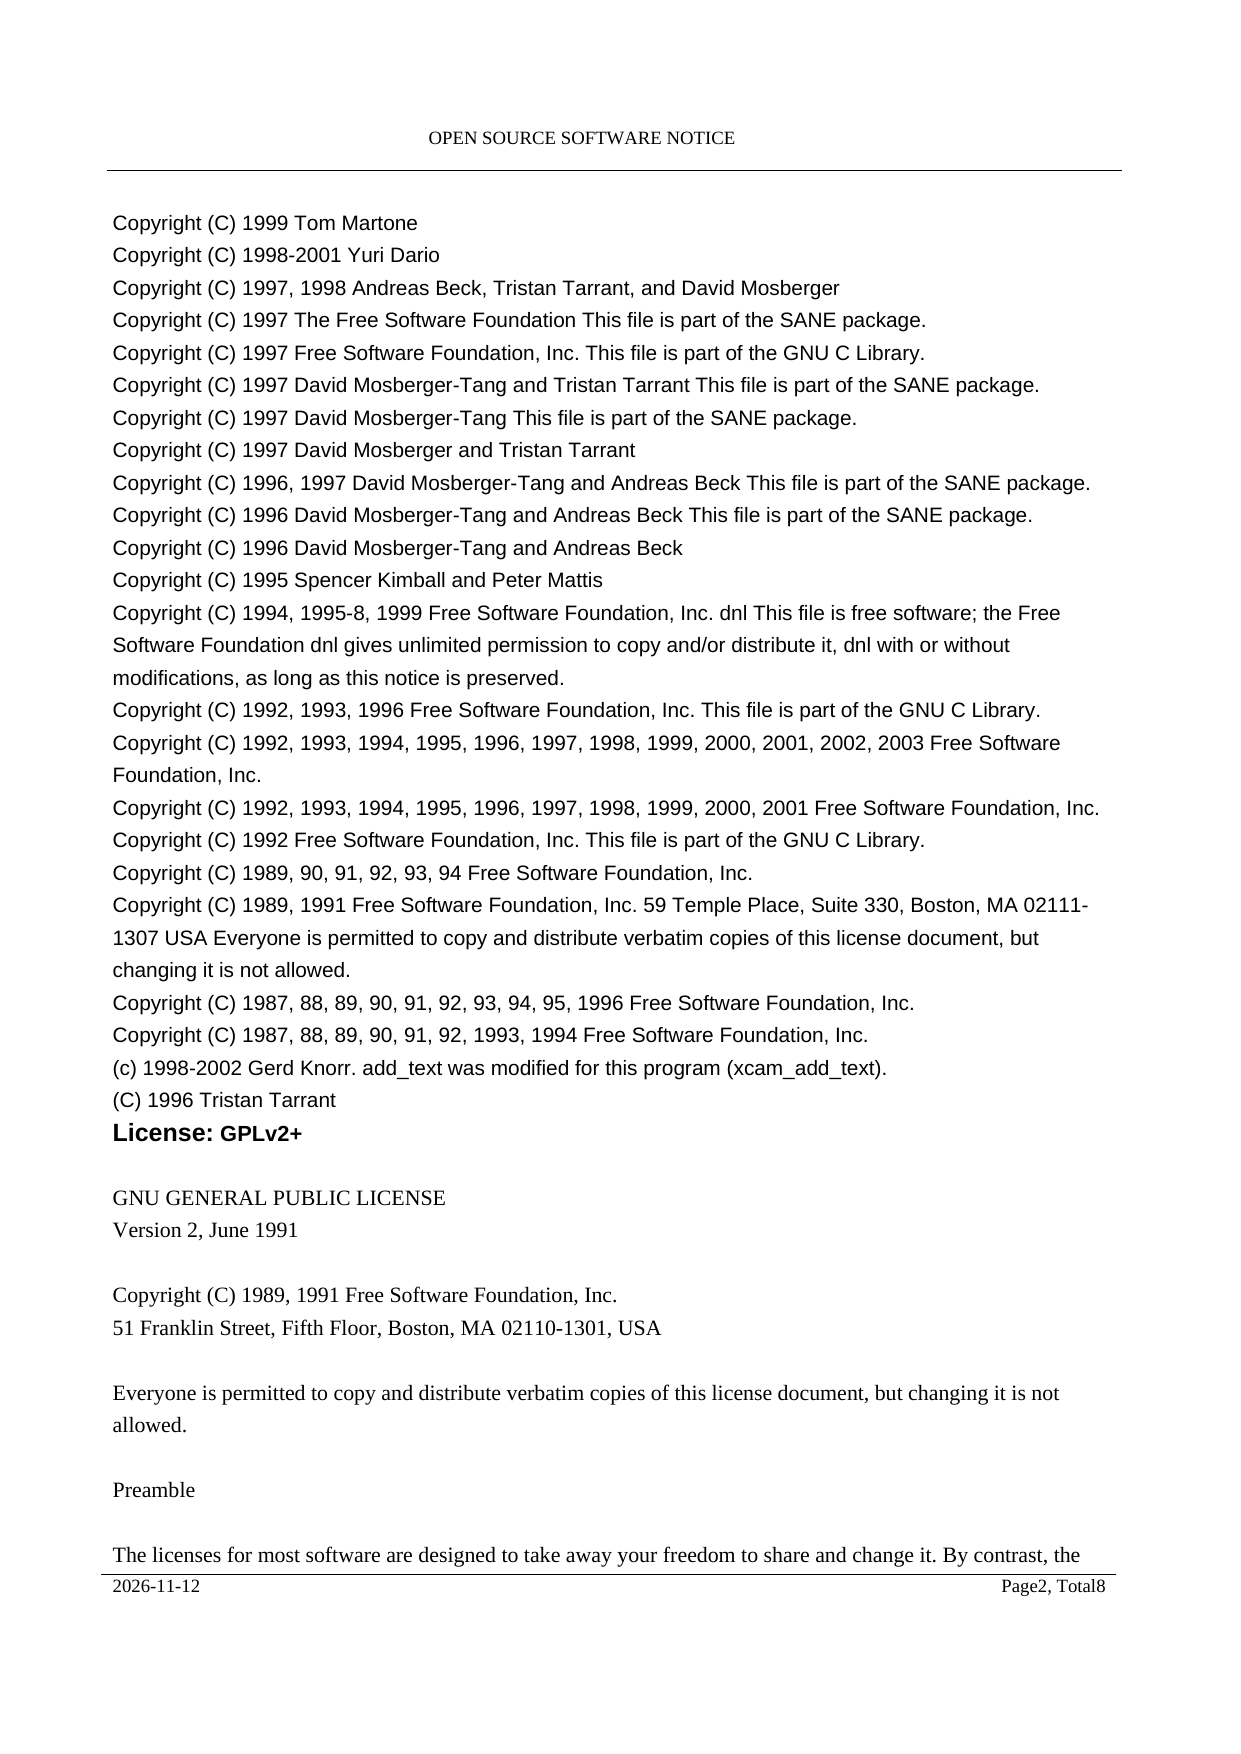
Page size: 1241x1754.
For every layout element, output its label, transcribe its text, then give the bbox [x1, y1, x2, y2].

text Copyright (C) 1987, 88, 89, 90, 91, 92, 1993, 1994 Free Software Foundation, Inc. [112, 1019, 1128, 1051]
text Copyright (C) 1989, 1991 Free Software Foundation, Inc. 59 Temple Place, Suite 330, Boston, MA 02111-1307 USA Everyone is permitted to copy and distribute verbatim copies of this license document, but changing it is not allowed. [112, 889, 1128, 986]
text Copyright (C) 1997 David Mosberger-Tang This file is part of the SANE package. [112, 401, 1128, 434]
text Copyright (C) 1998-2001 Yuri Dario [112, 239, 1128, 271]
text Copyright (C) 1992, 1993, 1996 Free Software Foundation, Inc. This file is part of the GNU C Library. [112, 694, 1128, 726]
text (C) 1996 Tristan Tarrant [112, 1084, 1128, 1116]
text Copyright (C) 1997 The Free Software Foundation This file is part of the SANE package. [112, 304, 1128, 336]
text Copyright (C) 1999 Tom Martone [112, 206, 1128, 239]
text Copyright (C) 1996 David Mosberger-Tang and Andreas Beck [112, 531, 1128, 564]
text Copyright (C) 1997, 1998 Andreas Beck, Tristan Tarrant, and David Mosberger [112, 271, 1128, 304]
text Copyright (C) 1996 David Mosberger-Tang and Andreas Beck This file is part of the SANE package. [112, 499, 1128, 531]
text Copyright (C) 1987, 88, 89, 90, 91, 92, 93, 94, 95, 1996 Free Software Foundation, Inc. [112, 986, 1128, 1019]
text Copyright (C) 1994, 1995-8, 1999 Free Software Foundation, Inc. dnl This file is free software; the Free Software Foundation dnl gives unlimited permission to copy and/or distribute it, dnl with or without modifications, as long as this notice is preserved. [112, 596, 1128, 694]
text (c) 1998-2002 Gerd Knorr. add_text was modified for this program (xcam_add_text). [112, 1051, 1128, 1084]
text Copyright (C) 1997 Free Software Foundation, Inc. This file is part of the GNU C Library. [112, 336, 1128, 369]
text Copyright (C) 1992 Free Software Foundation, Inc. This file is part of the GNU C Library. [112, 824, 1128, 856]
text Copyright (C) 1996, 1997 David Mosberger-Tang and Andreas Beck This file is part of the SANE package. [112, 466, 1128, 499]
text Copyright (C) 1995 Spencer Kimball and Peter Mattis [112, 564, 1128, 596]
text Copyright (C) 1997 David Mosberger-Tang and Tristan Tarrant This file is part of the SANE package. [112, 369, 1128, 401]
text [112, 1116, 1128, 1571]
text Copyright (C) 1992, 1993, 1994, 1995, 1996, 1997, 1998, 1999, 2000, 2001, 2002, 2003 Free Software Foundation, Inc. [112, 726, 1128, 791]
text Copyright (C) 1997 David Mosberger and Tristan Tarrant [112, 434, 1128, 466]
text Copyright (C) 1989, 90, 91, 92, 93, 94 Free Software Foundation, Inc. [112, 856, 1128, 889]
text Copyright (C) 1992, 1993, 1994, 1995, 1996, 1997, 1998, 1999, 2000, 2001 Free Software Foundation, Inc. [112, 791, 1128, 824]
